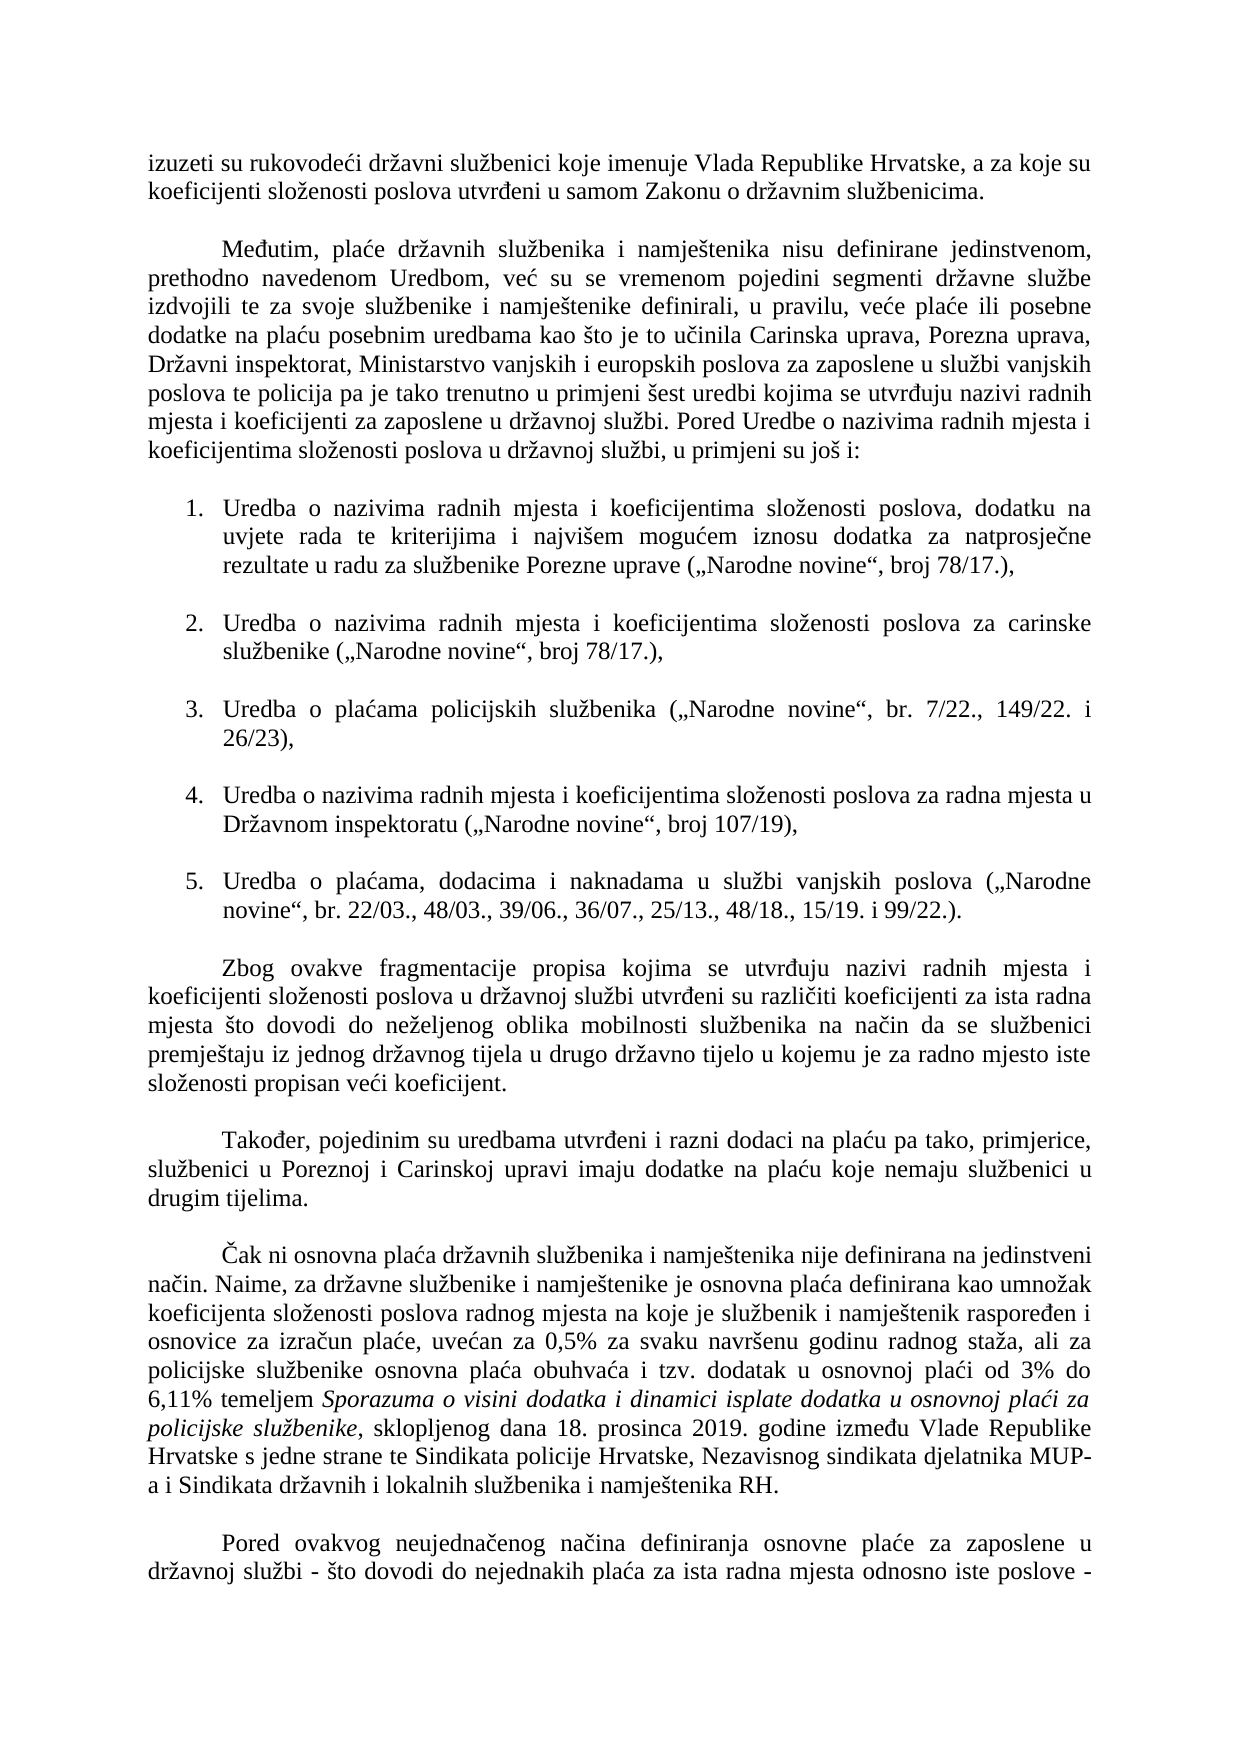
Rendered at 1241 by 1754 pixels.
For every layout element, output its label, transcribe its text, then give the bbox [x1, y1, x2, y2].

text Čak ni osnovna plaća državnih službenika i namještenika nije definirana na jedinstveni način. Naime, za državne službenike i namještenike je osnovna plaća definirana kao umnožak koeficijenta složenosti poslova radnog mjesta na koje je službenik i namještenik raspoređen i osnovice za izračun plaće, uvećan za 0,5% za svaku navršenu godinu radnog staža, ali za policijske službenike osnovna plaća obuhvaća i tzv. dodatak u osnovnoj plaći od 3% do 6,11% temeljem Sporazuma o visini dodatka i dinamici isplate dodatka u osnovnoj plaći za policijske službenike, sklopljenog dana 18. prosinca 2019. godine između Vlade Republike Hrvatske s jedne strane te Sindikata policije Hrvatske, Nezavisnog sindikata djelatnika MUP-a i Sindikata državnih i lokalnih službenika i namještenika RH. [148, 1240, 1093, 1499]
list Uredba o nazivima radnih mjesta i koeficijentima složenosti poslova za radna mjesta u Državnom inspektoratu („Narodne novine“, broj 107/19), [185, 780, 1093, 838]
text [148, 148, 1093, 205]
list Uredba o nazivima radnih mjesta i koeficijentima složenosti poslova za carinske službenike („Narodne novine“, broj 78/17.), [185, 608, 1093, 665]
text Također, pojedinim su uredbama utvrđeni i razni dodaci na plaću pa tako, primjerice, službenici u Poreznoj i Carinskoj upravi imaju dodatke na plaću koje nemaju službenici u drugim tijelima. [148, 1125, 1093, 1211]
list Uredba o nazivima radnih mjesta i koeficijentima složenosti poslova, dodatku na uvjete rada te kriterijima i najvišem mogućem iznosu dodatka za natprosječne rezultate u radu za službenike Porezne uprave („Narodne novine“, broj 78/17.), [185, 493, 1093, 579]
text Zbog ovakve fragmentacije propisa kojima se utvrđuju nazivi radnih mjesta i koeficijenti složenosti poslova u državnoj službi utvrđeni su različiti koeficijenti za ista radna mjesta što dovodi do neželjenog oblika mobilnosti službenika na način da se službenici premještaju iz jednog državnog tijela u drugo državno tijelo u kojemu je za radno mjesto iste složenosti propisan veći koeficijent. [148, 953, 1093, 1096]
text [148, 1528, 1093, 1585]
list Uredba o plaćama policijskih službenika („Narodne novine“, br. 7/22., 149/22. i 26/23), [185, 694, 1093, 751]
list Uredba o plaćama, dodacima i naknadama u službi vanjskih poslova („Narodne novine“, br. 22/03., 48/03., 39/06., 36/07., 25/13., 48/18., 15/19. i 99/22.). [185, 866, 1093, 924]
text Međutim, plaće državnih službenika i namještenika nisu definirane jedinstvenom, prethodno navedenom Uredbom, već su se vremenom pojedini segmenti državne službe izdvojili te za svoje službenike i namještenike definirali, u pravilu, veće plaće ili posebne dodatke na plaću posebnim uredbama kao što je to učinila Carinska uprava, Porezna uprava, Državni inspektorat, Ministarstvo vanjskih i europskih poslova za zaposlene u službi vanjskih poslova te policija pa je tako trenutno u primjeni šest uredbi kojima se utvrđuju nazivi radnih mjesta i koeficijenti za zaposlene u državnoj službi. Pored Uredbe o nazivima radnih mjesta i koeficijentima složenosti poslova u državnoj službi, u primjeni su još i: [148, 234, 1093, 464]
